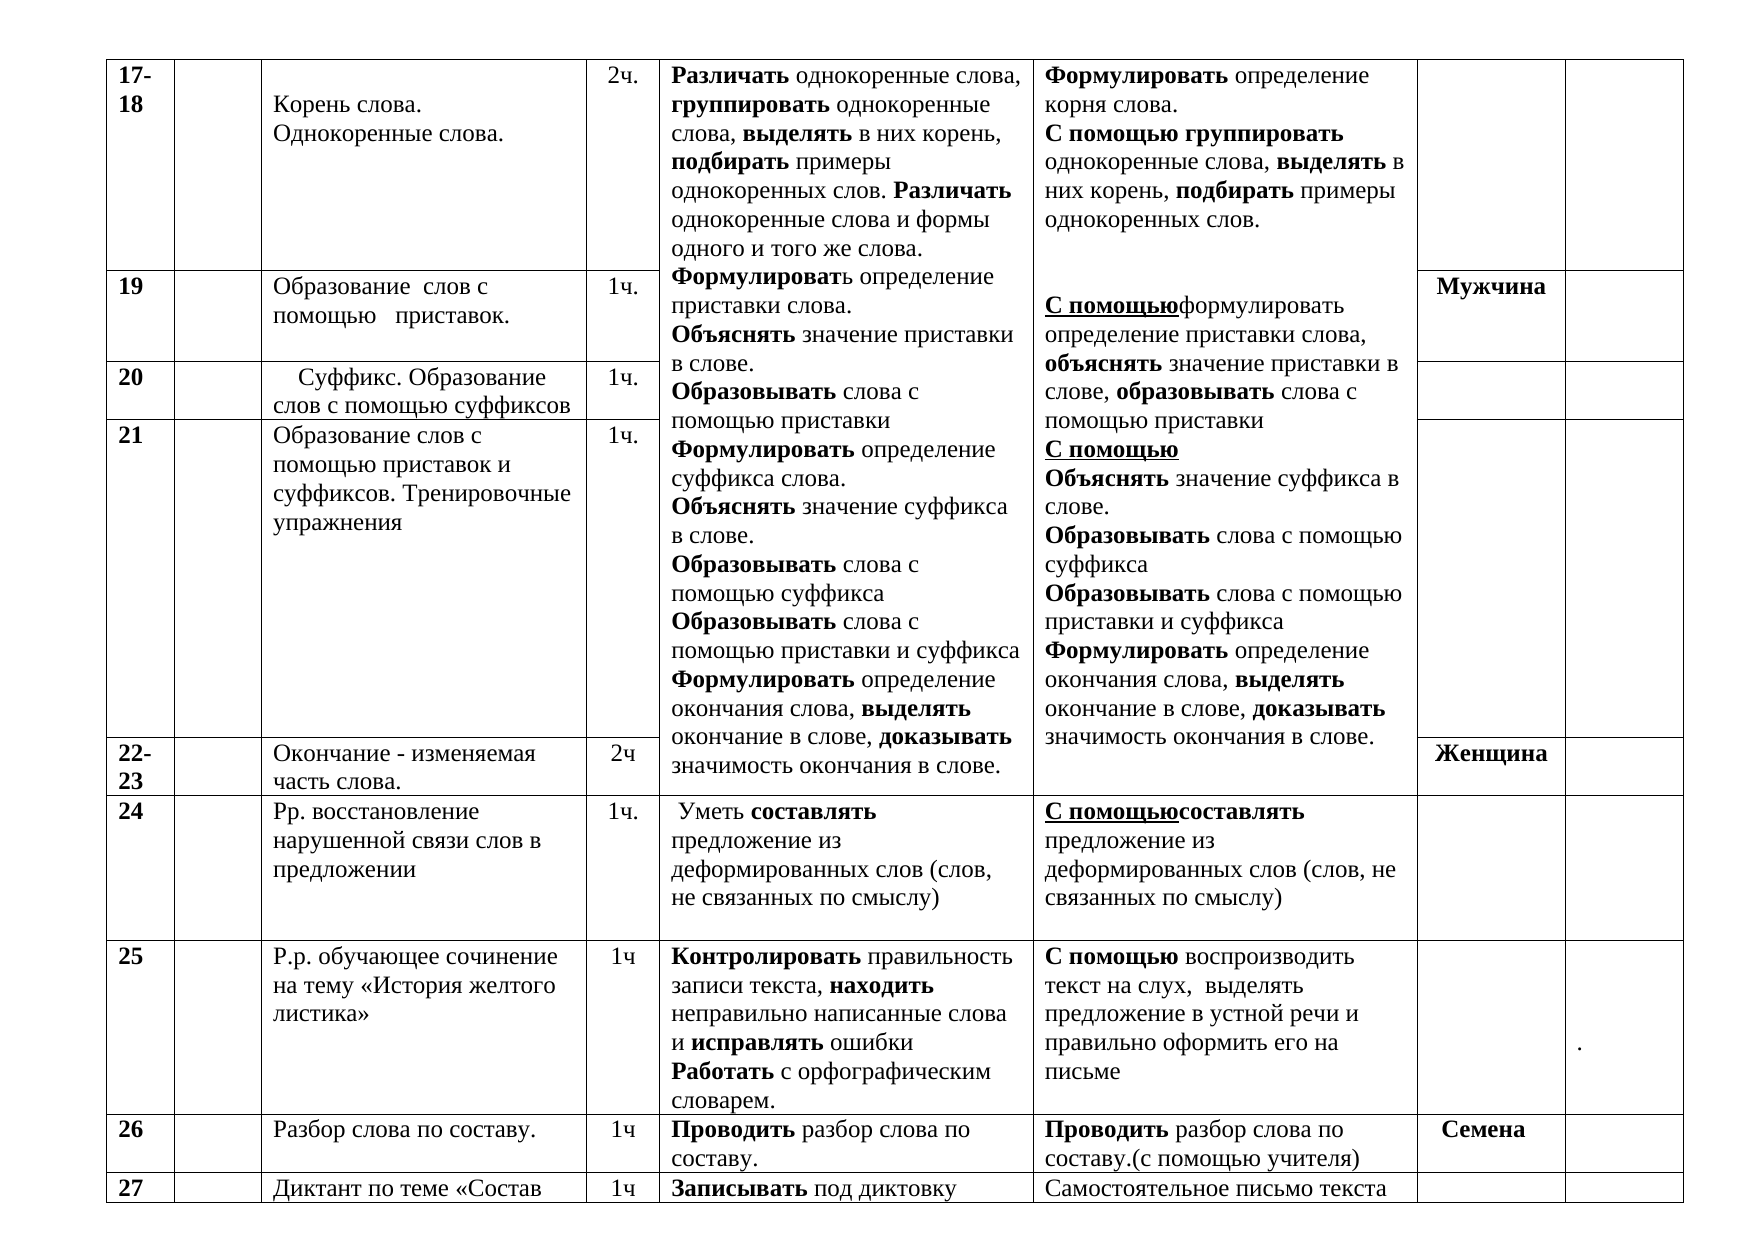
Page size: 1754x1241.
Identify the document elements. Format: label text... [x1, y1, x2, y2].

table_cell 2ч. [587, 60, 659, 270]
table_cell [175, 362, 261, 419]
table_cell 22-23 [107, 738, 174, 795]
table_cell [1418, 60, 1565, 270]
table_cell Уметь составлять предложение из деформированных слов (слов, не связанных по смыслу) [660, 796, 1033, 940]
table_cell [1566, 796, 1683, 940]
table_cell [175, 271, 261, 361]
table_cell Окончание - изменяемая часть слова. [262, 738, 586, 795]
table_cell Р.р. обучающее сочинение на тему «История желтого листика» [262, 941, 586, 1113]
table_cell [175, 420, 261, 737]
table_cell Контролировать правильность записи текста, находить неправильно написанные слова и исправлять ошибки Работать с орфографическим словарем. [660, 941, 1033, 1113]
table_cell [175, 941, 261, 1113]
table_cell [1418, 1173, 1565, 1202]
table_cell [175, 1115, 261, 1172]
table_cell [175, 796, 261, 940]
table_cell [1418, 796, 1565, 940]
table_cell [1418, 941, 1565, 1113]
table_cell Семена [1418, 1115, 1565, 1172]
table_cell Рр. восстановление нарушенной связи слов в предложении [262, 796, 586, 940]
table_cell [1566, 60, 1683, 270]
table_cell [175, 1173, 261, 1202]
table_cell Образование слов с помощью приставок и суффиксов. Тренировочные упражнения [262, 420, 586, 737]
table_cell 19 [107, 271, 174, 361]
table_cell . [1566, 941, 1683, 1113]
table_cell 21 [107, 420, 174, 737]
table_cell С помощью воспроизводить текст на слух, выделять предложение в устной речи и правильно оформить его на письме [1034, 941, 1417, 1113]
table_cell 25 [107, 941, 174, 1113]
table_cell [660, 1173, 1033, 1202]
table_cell 1ч [587, 1115, 659, 1172]
table_cell [175, 738, 261, 795]
table_cell 1ч. [587, 796, 659, 940]
table_cell Проводить разбор слова по составу. [660, 1115, 1033, 1172]
table_cell [1566, 1173, 1683, 1202]
table_cell [1566, 1115, 1683, 1172]
table_cell Разбор слова по составу. [262, 1115, 586, 1172]
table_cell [1034, 1173, 1417, 1202]
table_cell [1566, 362, 1683, 419]
table_cell 20 [107, 362, 174, 419]
table_cell Формулировать определение корня слова. С помощью группировать однокоренные слова, выделять в них корень, подбирать примеры однокоренных слов. С помощьюформулировать определение приставки слова, объяснять значение приставки в слове, образовывать слова с помощью приставки С помощью Объяснять значение суффикса в слове. Образовывать слова с помощью суффикса Образовывать слова с помощью приставки и суффикса Формулировать определение окончания слова, выделять окончание в слове, доказывать значимость окончания в слове. [1034, 60, 1417, 795]
table_cell Различать однокоренные слова, группировать однокоренные слова, выделять в них корень, подбирать примеры однокоренных слов. Различать однокоренные слова и формы одного и того же слова. Формулировать определение приставки слова. Объяснять значение приставки в слове. Образовывать слова с помощью приставки Формулировать определение суффикса слова. Объяснять значение суффикса в слове. Образовывать слова с помощью суффикса Образовывать слова с помощью приставки и суффикса Формулировать определение окончания слова, выделять окончание в слове, доказывать значимость окончания в слове. [660, 60, 1033, 795]
table_cell 1ч. [587, 271, 659, 361]
table_cell 17-18 [107, 60, 174, 270]
table_cell С помощьюсоставлять предложение из деформированных слов (слов, не связанных по смыслу) [1034, 796, 1417, 940]
table_cell Образование слов с помощью приставок. [262, 271, 586, 361]
table_cell 27 [107, 1173, 174, 1202]
table_cell Женщина [1418, 738, 1565, 795]
table_cell Проводить разбор слова по составу.(с помощью учителя) [1034, 1115, 1417, 1172]
table_cell 1ч [587, 1173, 659, 1202]
table_cell [1566, 420, 1683, 737]
table_cell 24 [107, 796, 174, 940]
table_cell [262, 1173, 586, 1202]
table_cell Суффикс. Образование слов с помощью суффиксов [262, 362, 586, 419]
table_cell 2ч [587, 738, 659, 795]
table_cell [1566, 738, 1683, 795]
table_cell 1ч [587, 941, 659, 1113]
table_cell Корень слова. Однокоренные слова. [262, 60, 586, 270]
table_cell [1418, 362, 1565, 419]
table_cell 1ч. [587, 420, 659, 737]
table_cell Мужчина [1418, 271, 1565, 361]
table_cell 1ч. [587, 362, 659, 419]
table_cell [1418, 420, 1565, 737]
table_cell [175, 60, 261, 270]
table_cell 26 [107, 1115, 174, 1172]
table_cell [1566, 271, 1683, 361]
